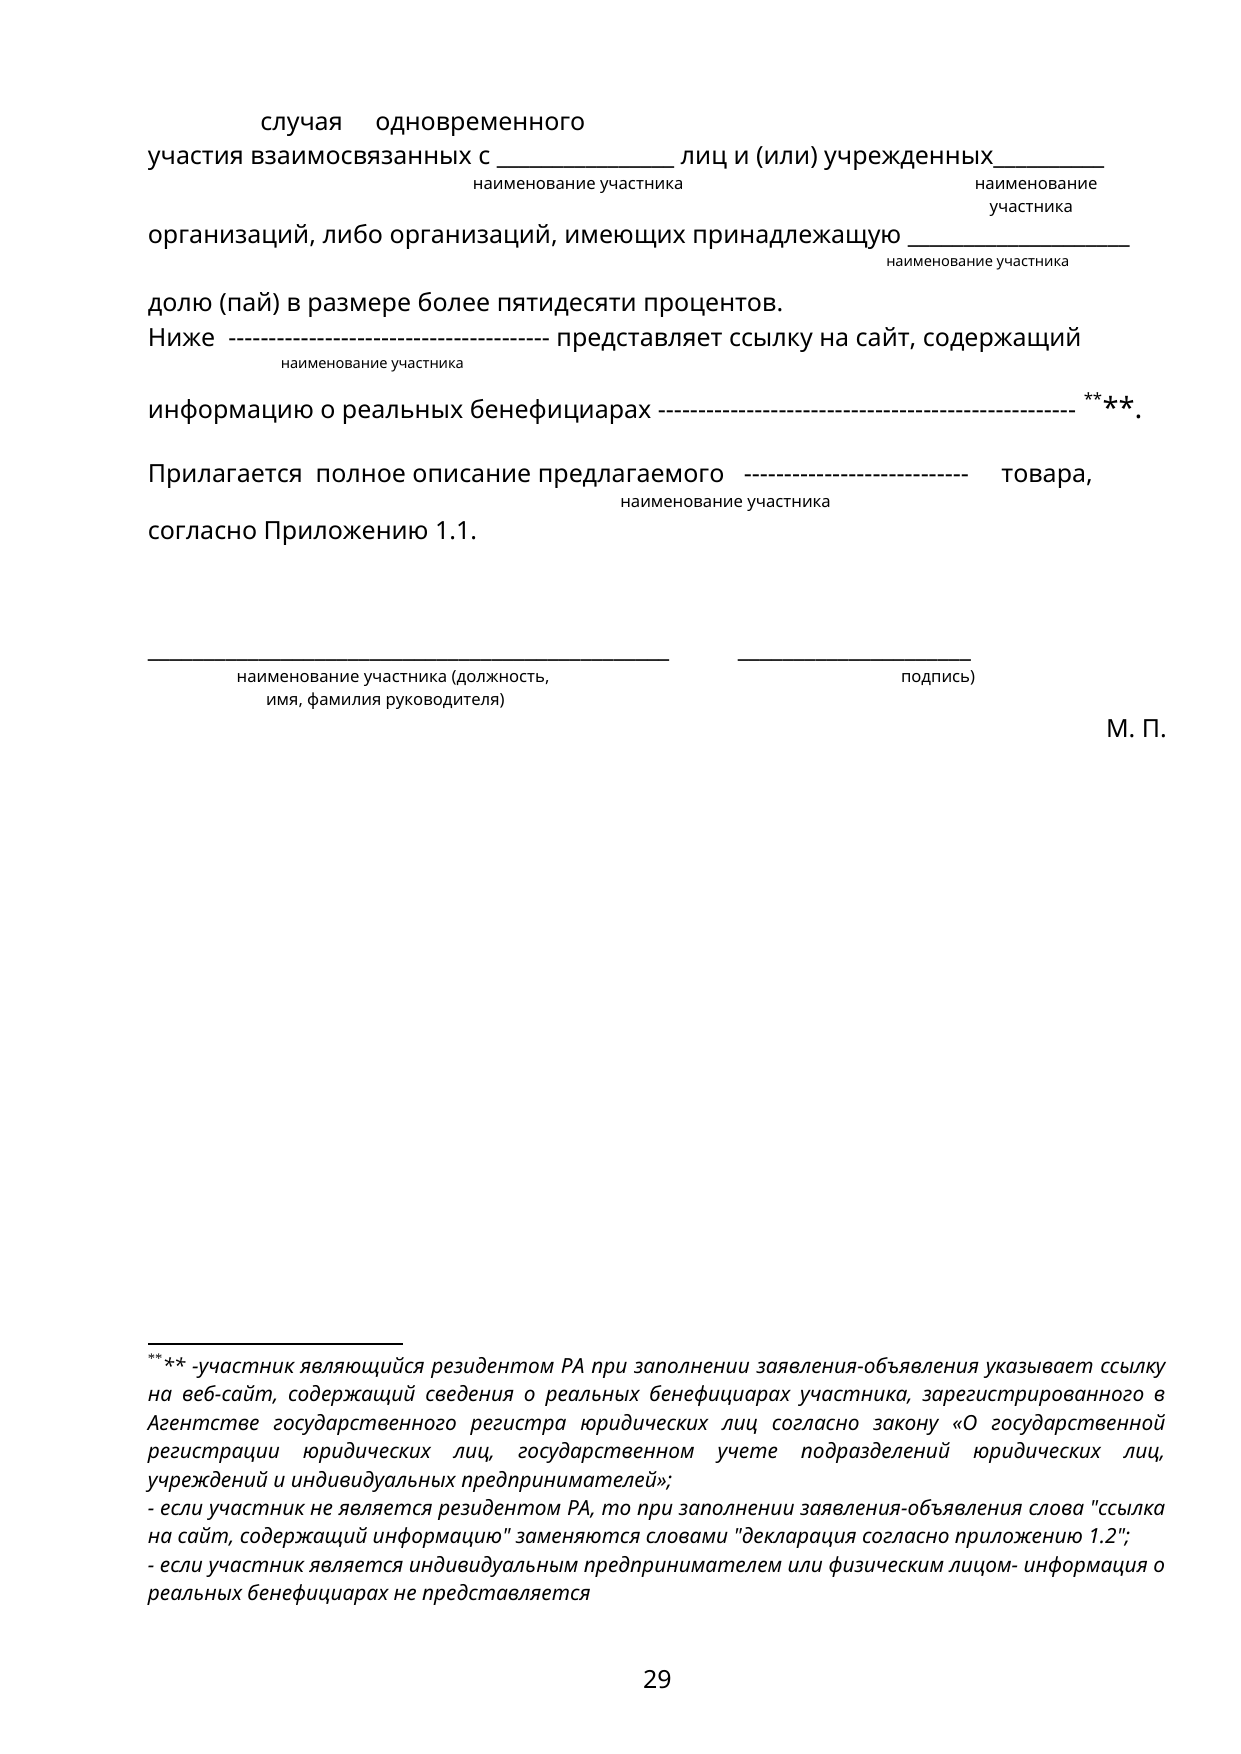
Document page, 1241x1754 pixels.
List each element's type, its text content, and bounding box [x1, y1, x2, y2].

text организаций, либо организаций, имеющих принадлежащую ____________________ [148, 217, 1167, 251]
text наименование участника (должность, подпись) [236, 665, 1167, 687]
text информацию о реальных бенефициарах ---------------------------------------------------- **. [148, 387, 1167, 427]
text Ниже ---------------------------------------- представляет ссылку на сайт, содержащий [148, 319, 1167, 353]
text наименование участника [886, 251, 1167, 285]
text М. П. [148, 710, 1167, 744]
text долю (пай) в размере более пятидесяти процентов. [148, 285, 1167, 319]
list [223, 103, 1167, 137]
text Прилагается полное описание предлагаемого ---------------------------- товара, [148, 456, 1167, 490]
text участника [989, 194, 1167, 217]
text наименование участника [148, 490, 1167, 512]
text участия взаимосвязанных с ________________ лиц и (или) учрежденных__________ [148, 137, 1167, 172]
text _______________________________________________ _____________________ [148, 631, 1167, 665]
text согласно Приложению 1.1. [148, 512, 1167, 547]
text имя, фамилия руководителя) [266, 687, 1167, 710]
text наименование участника наименование [473, 172, 1167, 194]
text наименование участника [281, 353, 1167, 387]
